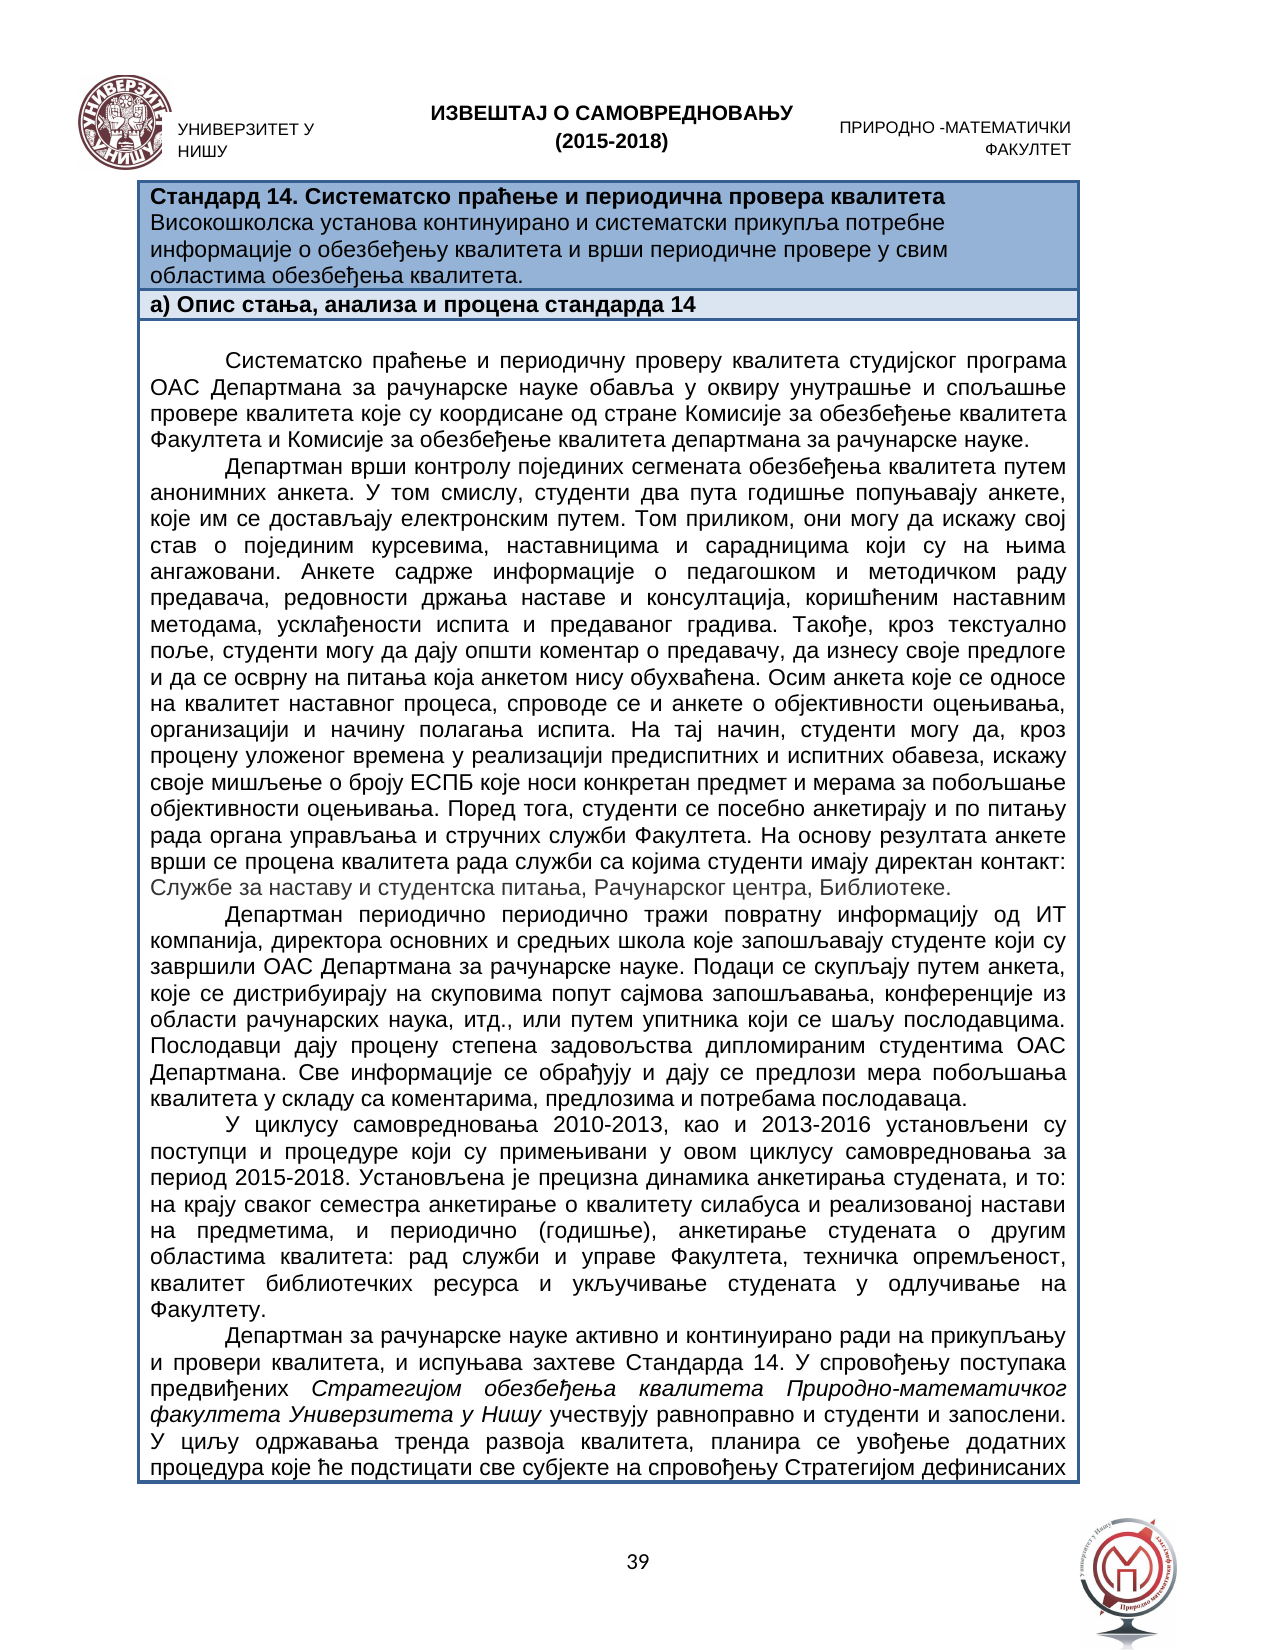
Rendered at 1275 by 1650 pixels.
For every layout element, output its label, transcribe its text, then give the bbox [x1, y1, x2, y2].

picture [78, 75, 173, 170]
table_header Стандард 14. Систематско праћење и периодична провера квалитета Високошколска установа континуирано и систематски прикупља потребне информације о обезбеђењу квалитета и врши периодичне провере у свим областима обезбеђења квалитета. [140, 183, 1077, 288]
picture [1079, 1518, 1177, 1650]
table_cell а) Опис стања, анализа и процена стандарда 14 [140, 291, 1077, 318]
